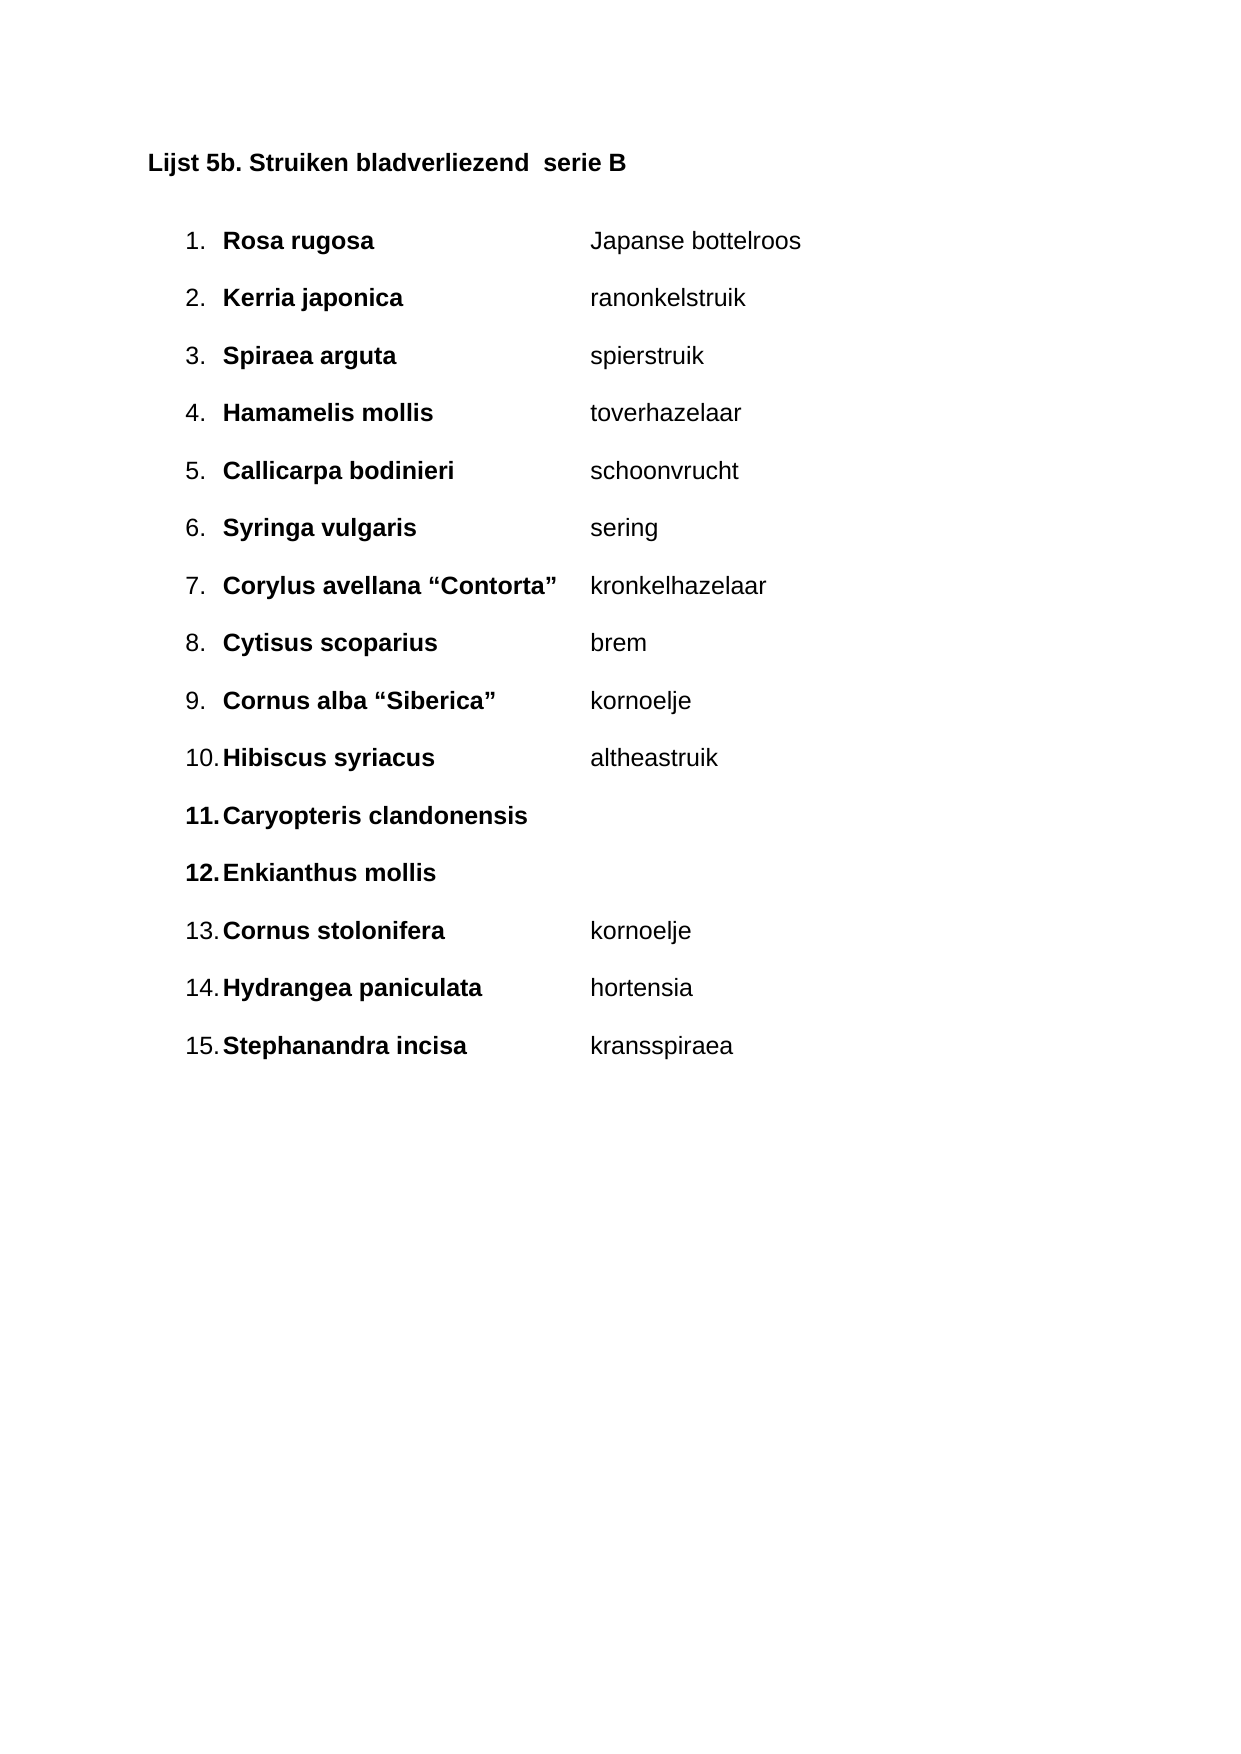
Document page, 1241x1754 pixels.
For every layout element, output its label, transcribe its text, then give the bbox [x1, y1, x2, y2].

list Cornus alba “Siberica” kornoelje [185, 686, 1093, 715]
list Hibiscus syriacus altheastruik [185, 743, 1093, 772]
list Syringa vulgaris sering [185, 513, 1093, 542]
list Kerria japonica ranonkelstruik [185, 283, 1093, 312]
list Cornus stolonifera kornoelje [185, 916, 1093, 945]
list Rosa rugosa Japanse bottelroos [185, 226, 1093, 255]
list Cytisus scoparius brem [185, 628, 1093, 657]
list Spiraea arguta spierstruik [185, 341, 1093, 370]
text Lijst 5b. Struiken bladverliezend serie B [148, 148, 1093, 176]
list Callicarpa bodinieri schoonvrucht [185, 456, 1093, 485]
list Hydrangea paniculata hortensia [185, 973, 1093, 1002]
list Caryopteris clandonensis [185, 801, 1093, 830]
list Hamamelis mollis toverhazelaar [185, 398, 1093, 427]
list Corylus avellana “Contorta” kronkelhazelaar [185, 571, 1093, 600]
list Enkianthus mollis [185, 858, 1093, 887]
list Stephanandra incisa kransspiraea [185, 1031, 1093, 1060]
